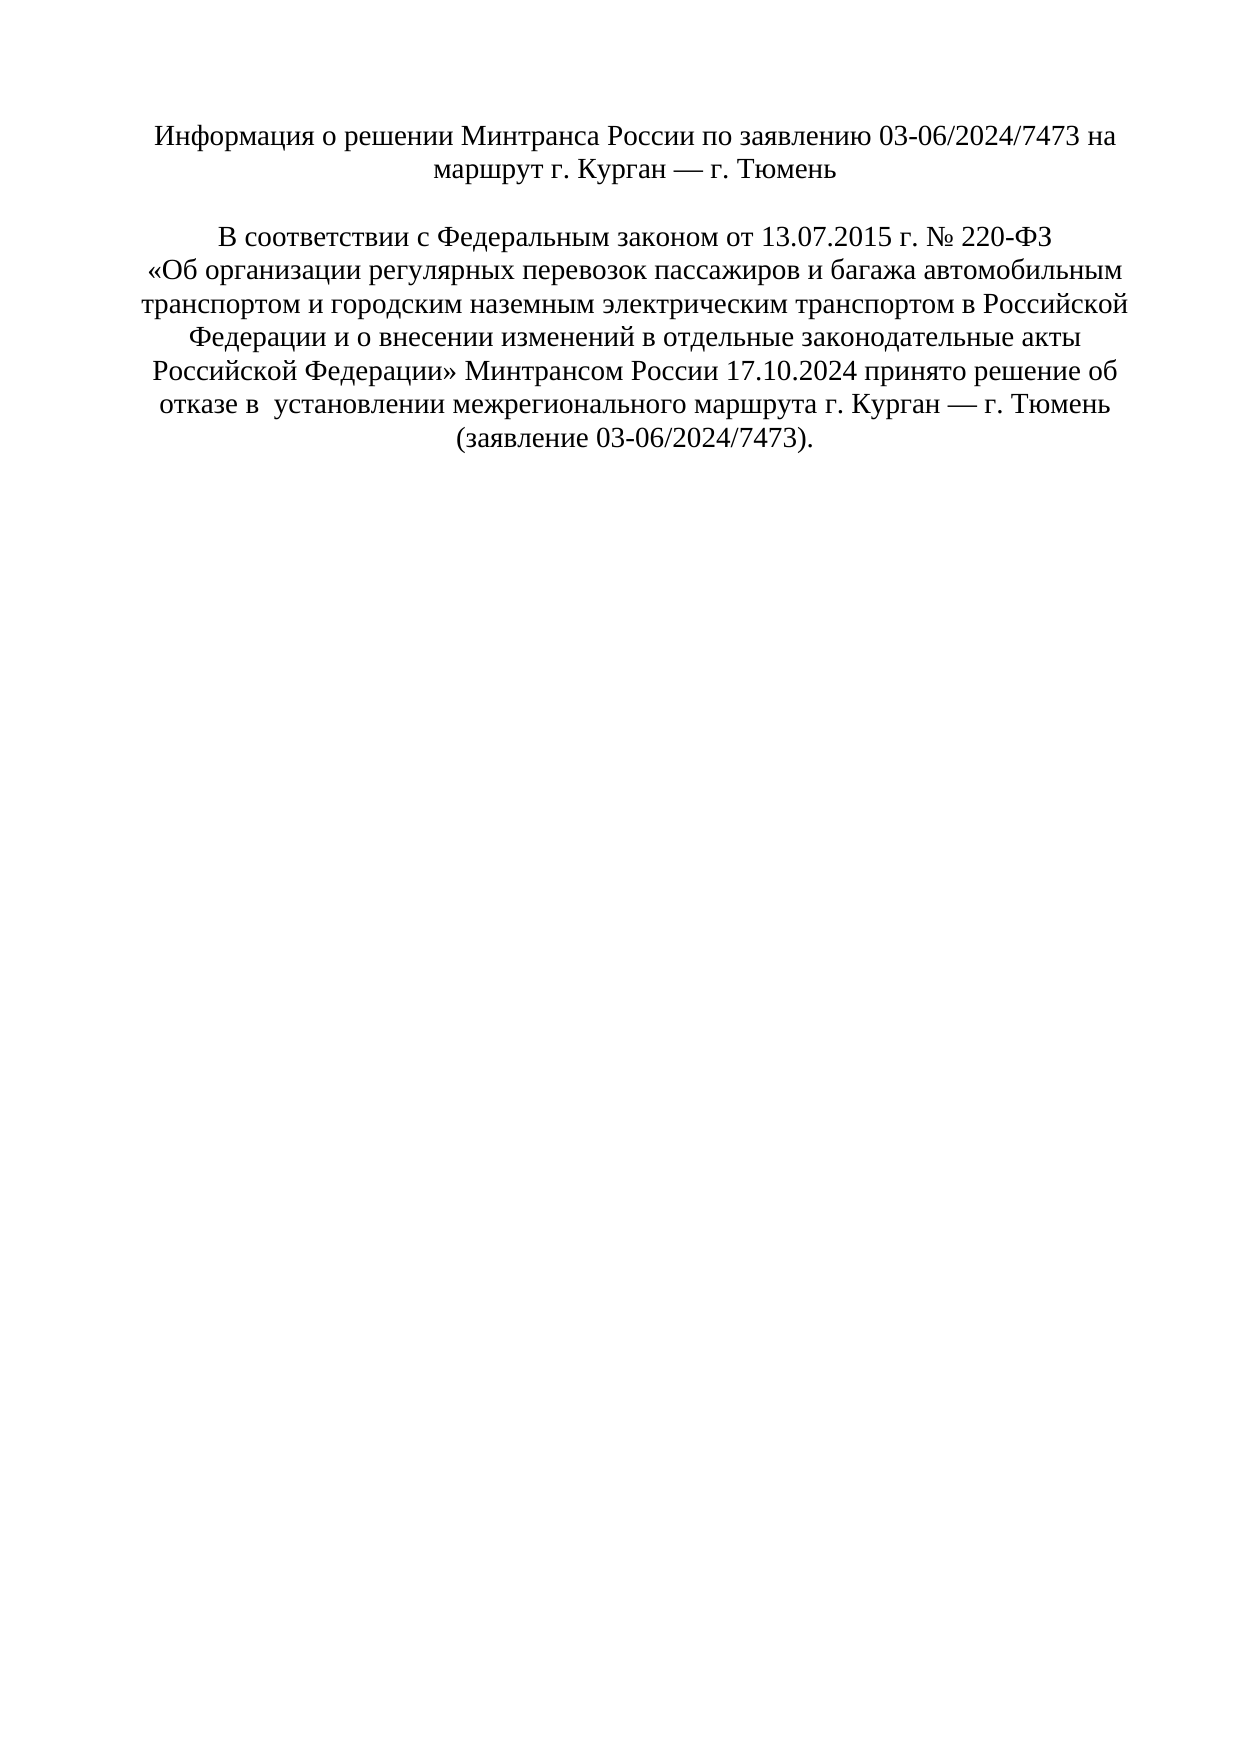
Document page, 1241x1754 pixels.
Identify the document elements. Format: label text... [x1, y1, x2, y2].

text Информация о решении Минтранса России по заявлению 03-06/2024/7473 на маршрут г. Курган — г. Тюмень [118, 118, 1152, 185]
text В соответствии с Федеральным законом от 13.07.2015 г. № 220-ФЗ «Об организации регулярных перевозок пассажиров и багажа автомобильным транспортом и городским наземным электрическим транспортом в Российской Федерации и о внесении изменений в отдельные законодательные акты Российской Федерации» Минтрансом России 17.10.2024 принято решение об отказе в установлении межрегионального маршрута г. Курган — г. Тюмень (заявление 03-06/2024/7473). [118, 219, 1152, 453]
